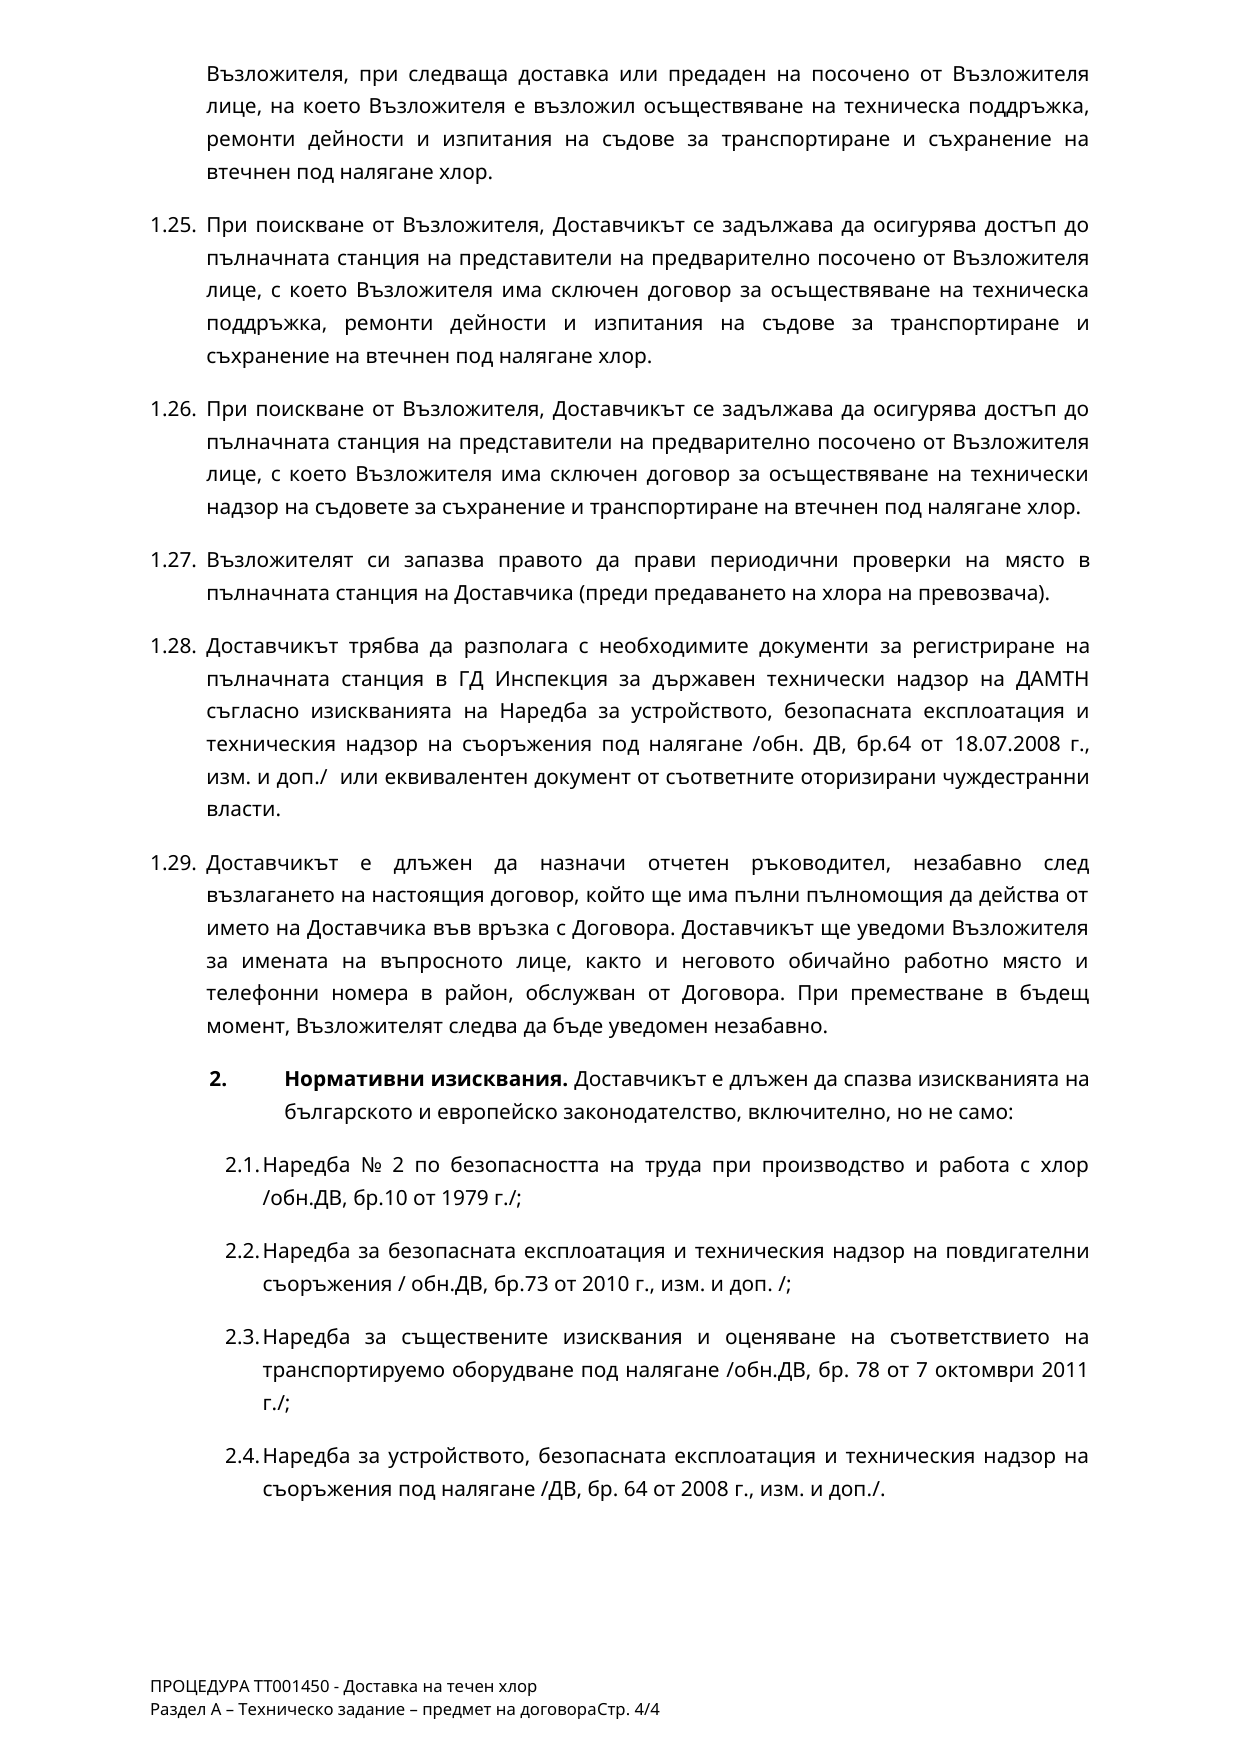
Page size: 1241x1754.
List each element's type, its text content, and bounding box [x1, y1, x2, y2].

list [150, 59, 1090, 185]
list Наредба № 2 по безопасността на труда при производство и работа с хлор /обн.ДВ, бр.10 от 1979 г./; [225, 1150, 1090, 1211]
list При поискване от Възложителя, Доставчикът се задължава да осигурява достъп до пълначната станция на представители на предварително посочено от Възложителя лице, с което Възложителя има сключен договор за осъществяване на техническа поддръжка, ремонти дейности и изпитания на съдове за транспортиране и съхранение на втечнен под налягане хлор. [150, 210, 1090, 369]
list Доставчикът трябва да разполага с необходимите документи за регистриране на пълначната станция в ГД Инспекция за държавен технически надзор на ДАМТН съгласно изискванията на Наредба за устройството, безопасната експлоатация и техническия надзор на съоръжения под налягане /обн. ДВ, бр.64 от 18.07.2008 г., изм. и доп./ или еквивалентен документ от съответните оторизирани чуждестранни власти. [150, 631, 1090, 823]
list Наредба за безопасната експлоатация и техническия надзор на повдигателни съоръжения / обн.ДВ, бр.73 от 2010 г., изм. и доп. /; [225, 1236, 1090, 1297]
list Възложителят си запазва правото да прави периодични проверки на място в пълначната станция на Доставчика (преди предаването на хлора на превозвача). [150, 545, 1090, 606]
list Доставчикът е длъжен да назначи отчетен ръководител, незабавно след възлагането на настоящия договор, който ще има пълни пълномощия да действа от името на Доставчика във връзка с Договора. Доставчикът ще уведоми Възложителя за имената на въпросното лице, както и неговото обичайно работно място и телефонни номера в район, обслужван от Договора. При преместване в бъдещ момент, Възложителят следва да бъде уведомен незабавно. [150, 848, 1090, 1039]
list Наредба за устройството, безопасната експлоатация и техническия надзор на съоръжения под налягане /ДВ, бр. 64 от 2008 г., изм. и доп./. [225, 1441, 1090, 1502]
list При поискване от Възложителя, Доставчикът се задължава да осигурява достъп до пълначната станция на представители на предварително посочено от Възложителя лице, с което Възложителя има сключен договор за осъществяване на технически надзор на съдовете за съхранение и транспортиране на втечнен под налягане хлор. [150, 394, 1090, 520]
list Наредба за съществените изисквания и оценяване на съответствието на транспортируемо оборудване под налягане /обн.ДВ, бр. 78 от 7 октомври 2011 г./; [225, 1322, 1090, 1416]
list Нормативни изисквания. Доставчикът е длъжен да спазва изискванията на българското и европейско законодателство, включително, но не само: [209, 1064, 1090, 1125]
